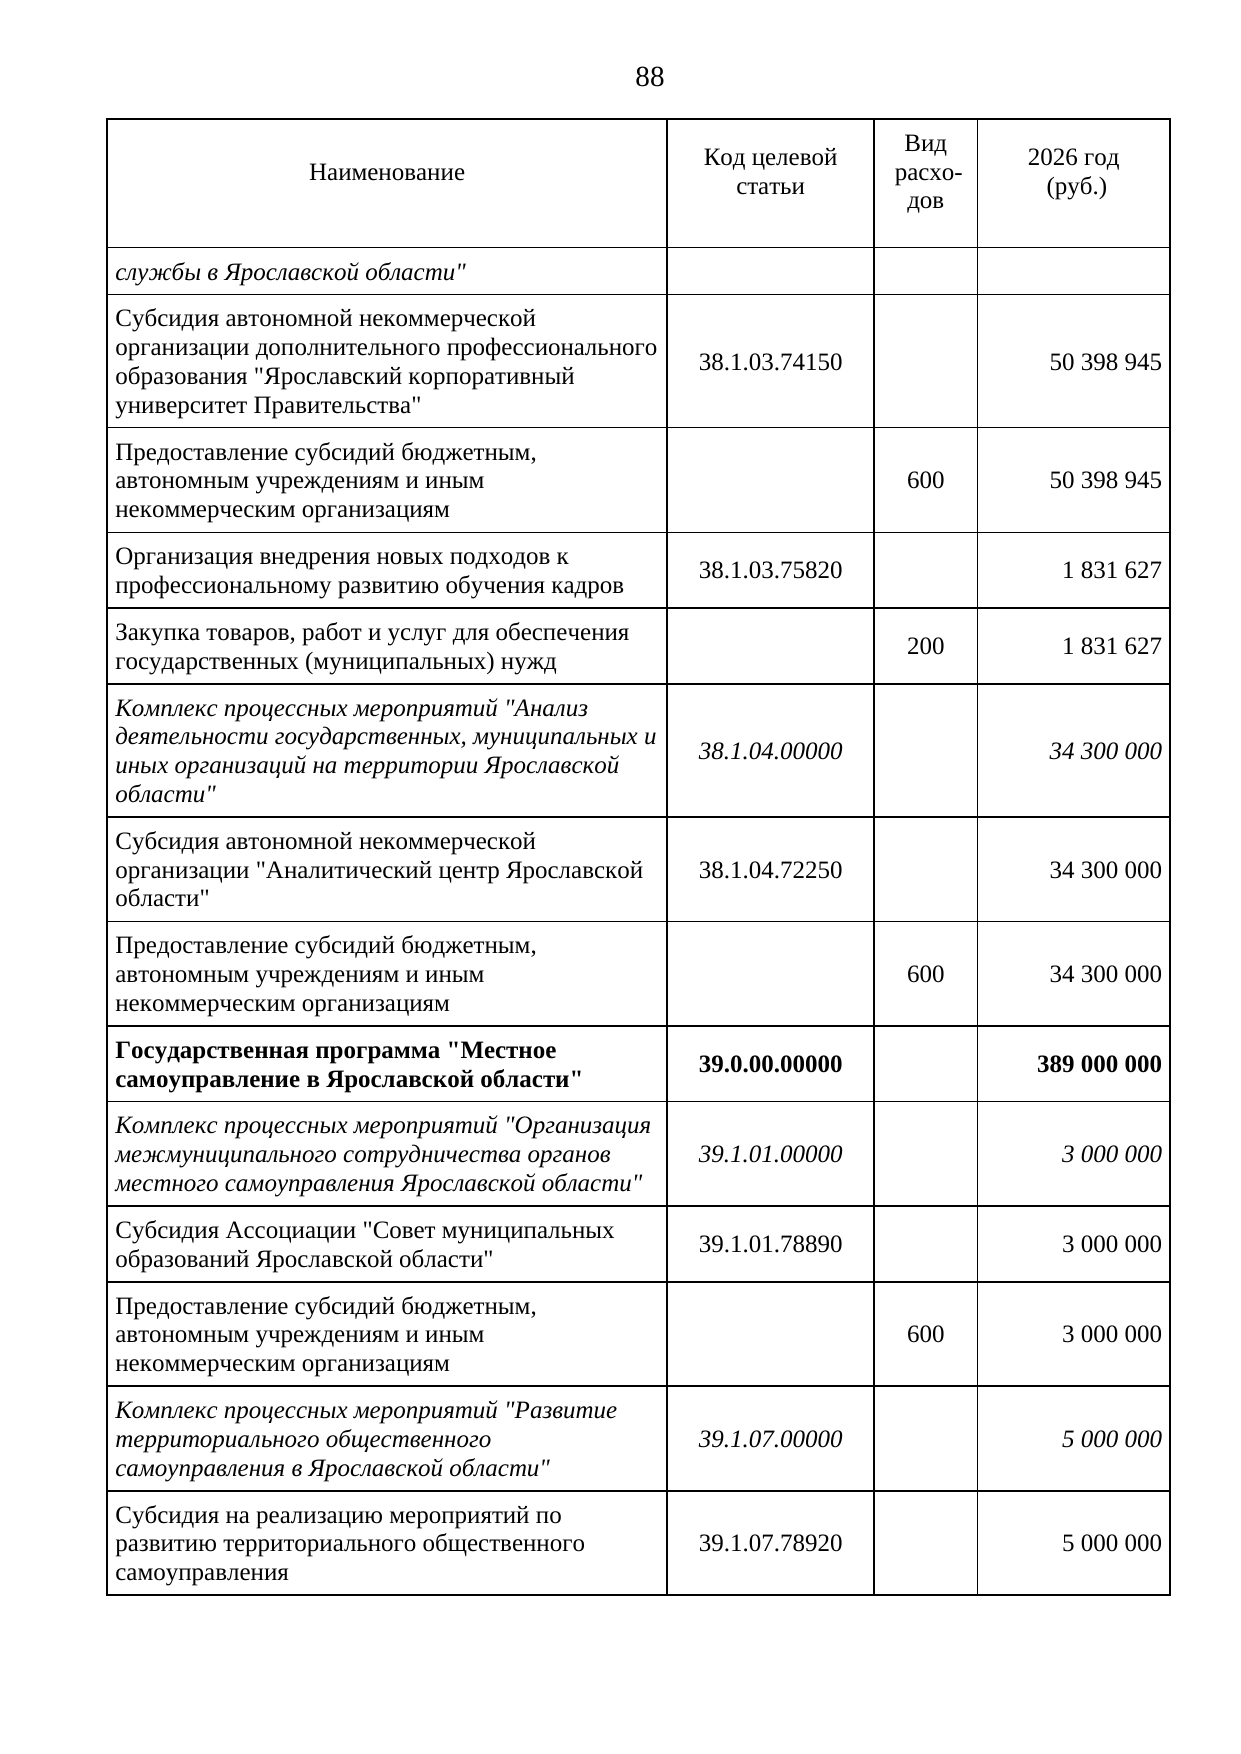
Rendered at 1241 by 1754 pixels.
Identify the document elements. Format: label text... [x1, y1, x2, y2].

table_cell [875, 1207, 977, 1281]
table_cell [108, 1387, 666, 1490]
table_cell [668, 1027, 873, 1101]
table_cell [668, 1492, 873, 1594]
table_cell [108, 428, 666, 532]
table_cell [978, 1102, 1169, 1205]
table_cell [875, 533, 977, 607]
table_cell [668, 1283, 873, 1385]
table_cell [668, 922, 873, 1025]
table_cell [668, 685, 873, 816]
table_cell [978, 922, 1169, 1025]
table_header 2026 год (руб.) [978, 120, 1169, 247]
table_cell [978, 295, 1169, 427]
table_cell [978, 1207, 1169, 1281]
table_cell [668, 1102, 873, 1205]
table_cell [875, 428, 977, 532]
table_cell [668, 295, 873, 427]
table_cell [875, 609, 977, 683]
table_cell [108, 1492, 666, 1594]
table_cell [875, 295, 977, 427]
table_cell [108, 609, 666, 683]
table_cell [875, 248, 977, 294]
table_header Наименование [108, 120, 666, 247]
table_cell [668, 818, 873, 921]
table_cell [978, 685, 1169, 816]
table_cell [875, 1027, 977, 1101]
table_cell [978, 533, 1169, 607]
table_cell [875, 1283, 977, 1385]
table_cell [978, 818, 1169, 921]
table_header Код целевой статьи [668, 120, 873, 247]
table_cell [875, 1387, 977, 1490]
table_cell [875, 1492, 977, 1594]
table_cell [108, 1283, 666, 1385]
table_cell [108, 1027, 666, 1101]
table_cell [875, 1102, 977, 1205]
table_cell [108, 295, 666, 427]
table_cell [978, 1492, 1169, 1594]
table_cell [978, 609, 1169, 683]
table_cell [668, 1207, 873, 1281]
table_header Вид расхо- дов [875, 120, 977, 247]
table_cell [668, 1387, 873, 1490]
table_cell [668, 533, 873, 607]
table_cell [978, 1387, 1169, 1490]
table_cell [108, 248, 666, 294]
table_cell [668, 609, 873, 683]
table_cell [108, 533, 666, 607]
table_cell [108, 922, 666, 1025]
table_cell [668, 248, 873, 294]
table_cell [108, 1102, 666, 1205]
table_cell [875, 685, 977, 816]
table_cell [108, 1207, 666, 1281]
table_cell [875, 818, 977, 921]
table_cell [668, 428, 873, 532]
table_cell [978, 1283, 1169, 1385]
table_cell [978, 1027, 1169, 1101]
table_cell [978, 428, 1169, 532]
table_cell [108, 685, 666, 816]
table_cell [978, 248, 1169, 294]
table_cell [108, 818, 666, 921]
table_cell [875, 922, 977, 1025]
